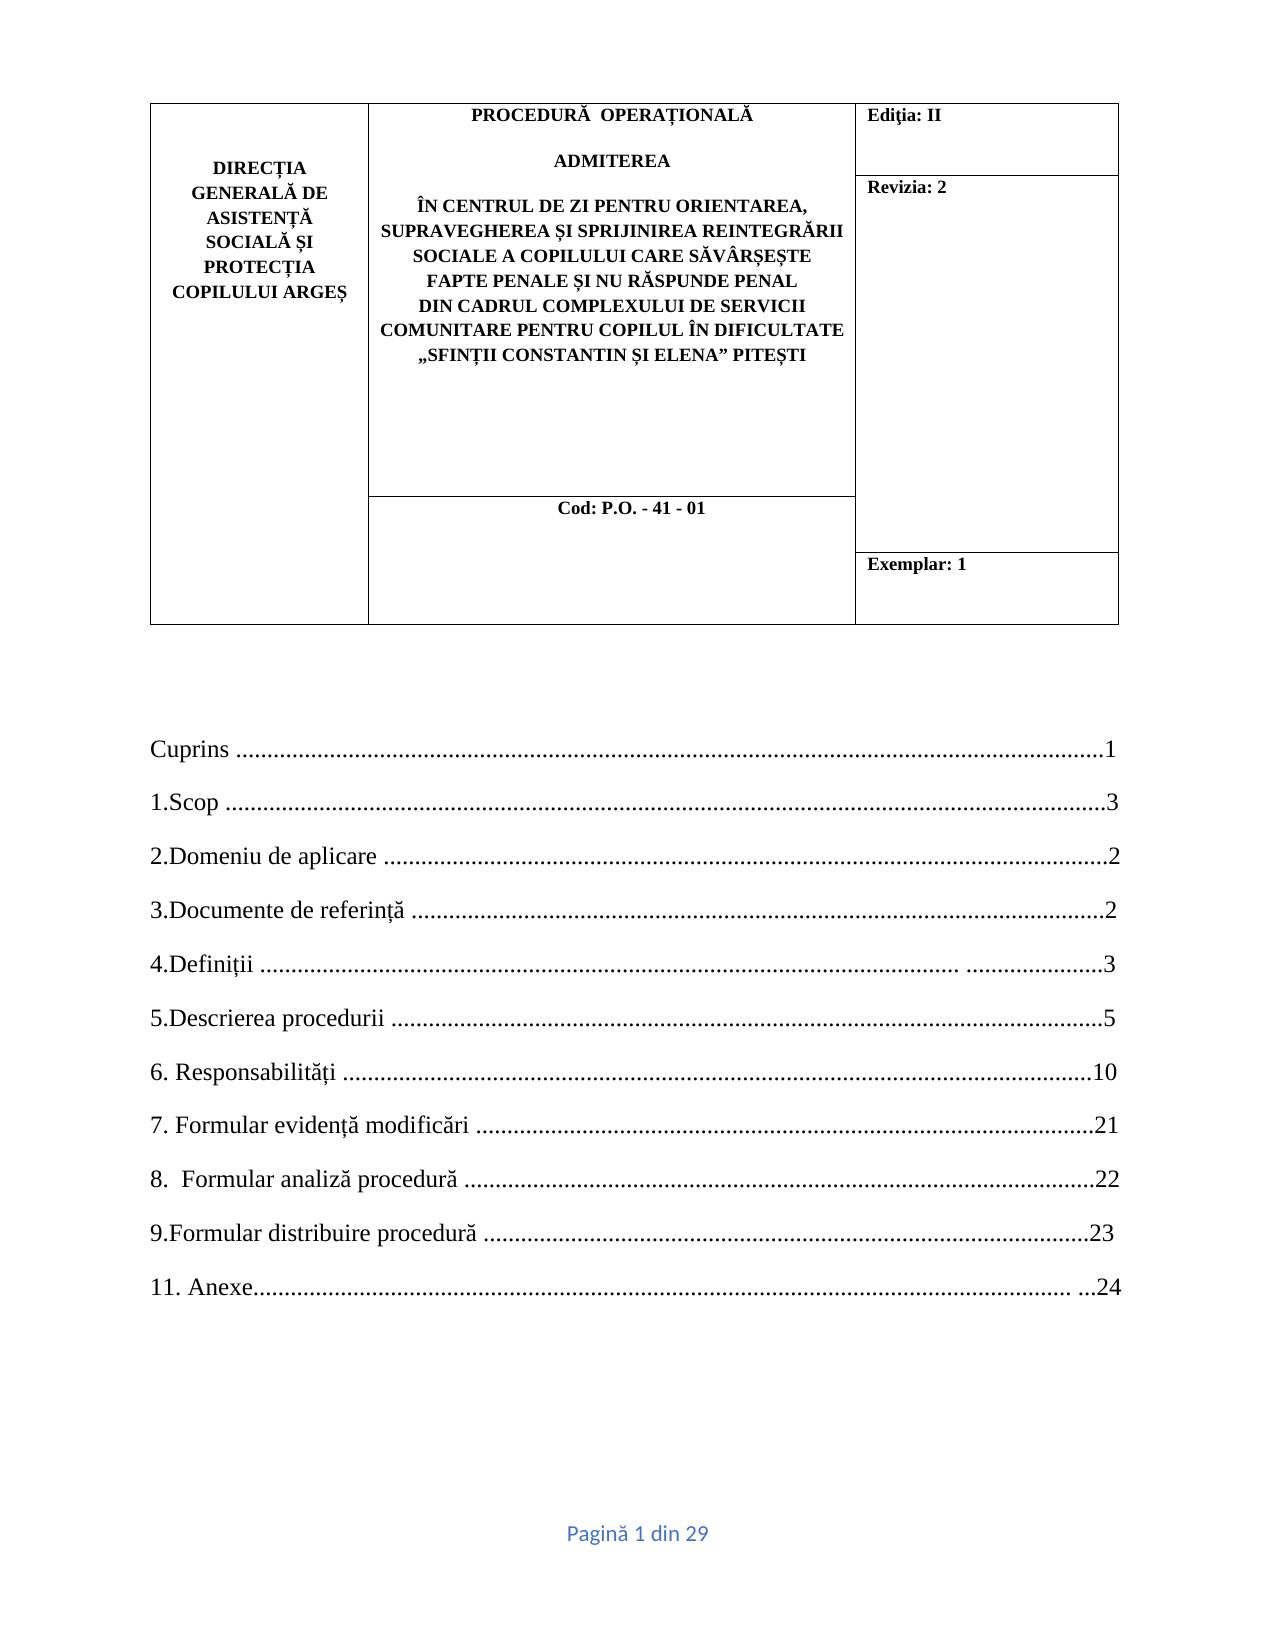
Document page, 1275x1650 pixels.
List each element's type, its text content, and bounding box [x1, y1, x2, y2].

text 9.Formular distribuire procedură .................................................................................................23 [150, 1218, 1125, 1247]
text 1.Scop .............................................................................................................................................3 [150, 787, 1125, 816]
text Cuprins ...........................................................................................................................................1 [150, 734, 1125, 762]
text 8. Formular analiză procedură .....................................................................................................22 [150, 1164, 1125, 1193]
text 5.Descrierea procedurii ..................................................................................................................5 [150, 1003, 1125, 1032]
text 3.Documente de referință ...............................................................................................................2 [150, 895, 1125, 924]
text 4.Definiții ................................................................................................................ ......................3 [150, 949, 1125, 978]
text 11. Anexe................................................................................................................................... ...24 [150, 1272, 1125, 1301]
text 6. Responsabilități ........................................................................................................................10 [150, 1057, 1125, 1086]
text 2.Domeniu de aplicare ....................................................................................................................2 [150, 841, 1125, 870]
text 7. Formular evidență modificări ...................................................................................................21 [150, 1111, 1125, 1139]
